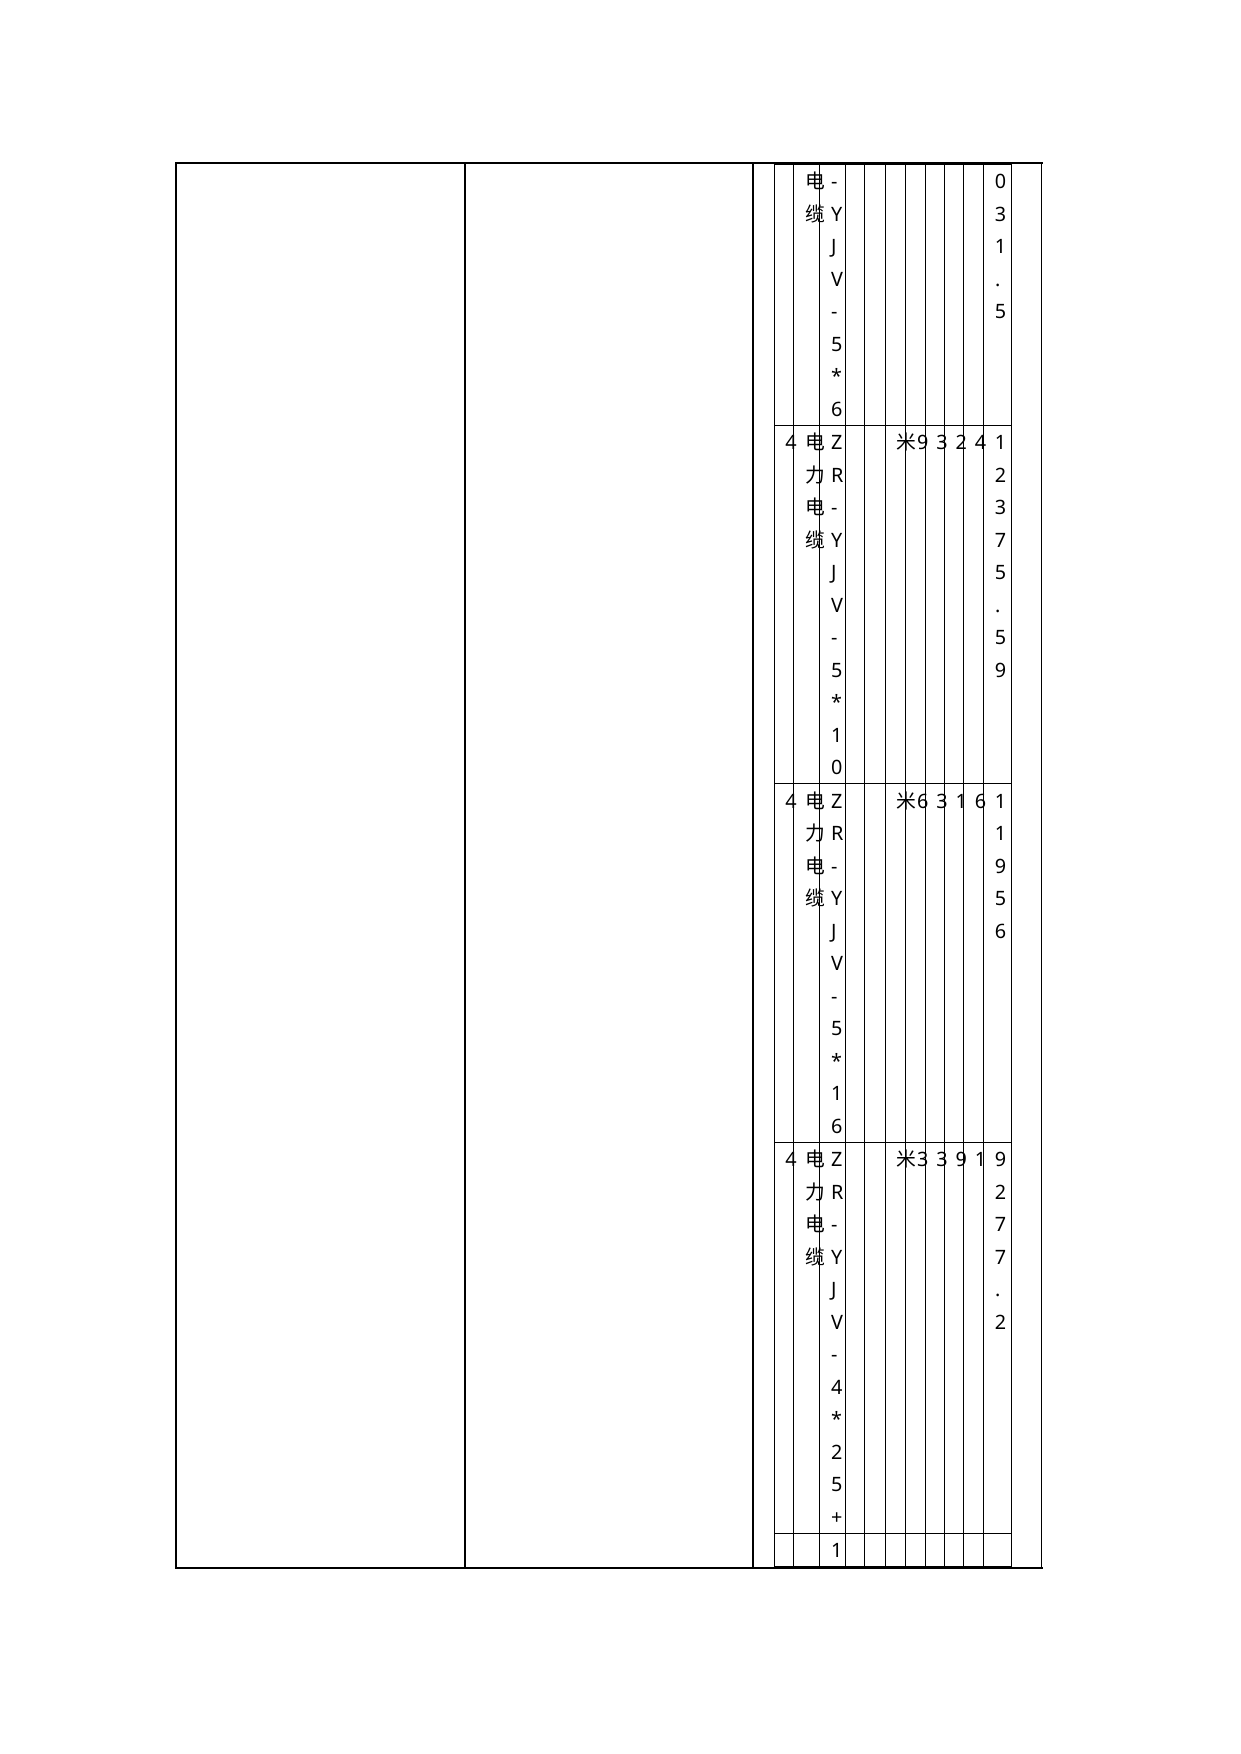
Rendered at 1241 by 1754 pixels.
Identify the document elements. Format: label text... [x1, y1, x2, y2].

table_cell [820, 784, 845, 1142]
table_cell [926, 426, 944, 783]
table_cell [794, 784, 819, 1142]
table_cell [945, 426, 963, 783]
table_cell [984, 1143, 1011, 1533]
table_cell [846, 1143, 864, 1533]
table_cell [945, 1143, 963, 1533]
table_cell [794, 426, 819, 783]
table_cell 8 [177, 164, 464, 1567]
table_cell [945, 784, 963, 1142]
table_cell [775, 1534, 793, 1566]
table_cell [906, 1534, 925, 1566]
table_cell [886, 1143, 905, 1533]
table_cell [906, 784, 925, 1142]
table_cell [886, 426, 905, 783]
table_cell [865, 1143, 885, 1533]
table_cell [466, 164, 752, 1567]
table_cell [820, 165, 845, 425]
table_cell [984, 426, 1011, 783]
table_cell [964, 1534, 983, 1566]
table_cell [886, 784, 905, 1142]
table_cell [886, 1534, 905, 1566]
table_cell [1012, 164, 1041, 1567]
table_cell [775, 426, 793, 783]
table_cell [865, 426, 885, 783]
table_cell [906, 1143, 925, 1533]
table_cell [865, 1534, 885, 1566]
table_cell [906, 165, 925, 425]
table_cell [964, 426, 983, 783]
table_cell [886, 165, 905, 425]
table_cell [794, 1534, 819, 1566]
table_cell [984, 1534, 1011, 1566]
table_cell [820, 426, 845, 783]
table_cell [775, 1143, 793, 1533]
table_cell [865, 784, 885, 1142]
table_cell [964, 165, 983, 425]
table_cell [926, 1534, 944, 1566]
table_cell [846, 165, 864, 425]
table_cell [945, 1534, 963, 1566]
table_cell [775, 784, 793, 1142]
table_cell [984, 784, 1011, 1142]
table_cell [846, 1534, 864, 1566]
table_cell [846, 784, 864, 1142]
table_cell [906, 426, 925, 783]
table_cell [775, 165, 793, 425]
table_cell [926, 165, 944, 425]
table_cell [846, 426, 864, 783]
table_cell [964, 1143, 983, 1533]
table_cell [754, 164, 774, 1567]
table_cell [926, 784, 944, 1142]
table_cell [964, 784, 983, 1142]
table_cell [820, 1143, 845, 1533]
table_cell [926, 1143, 944, 1533]
table_cell [820, 1534, 845, 1566]
table_cell [945, 165, 963, 425]
table_cell [794, 165, 819, 425]
table_cell [865, 165, 885, 425]
table_cell [984, 165, 1011, 425]
table_cell [794, 1143, 819, 1533]
